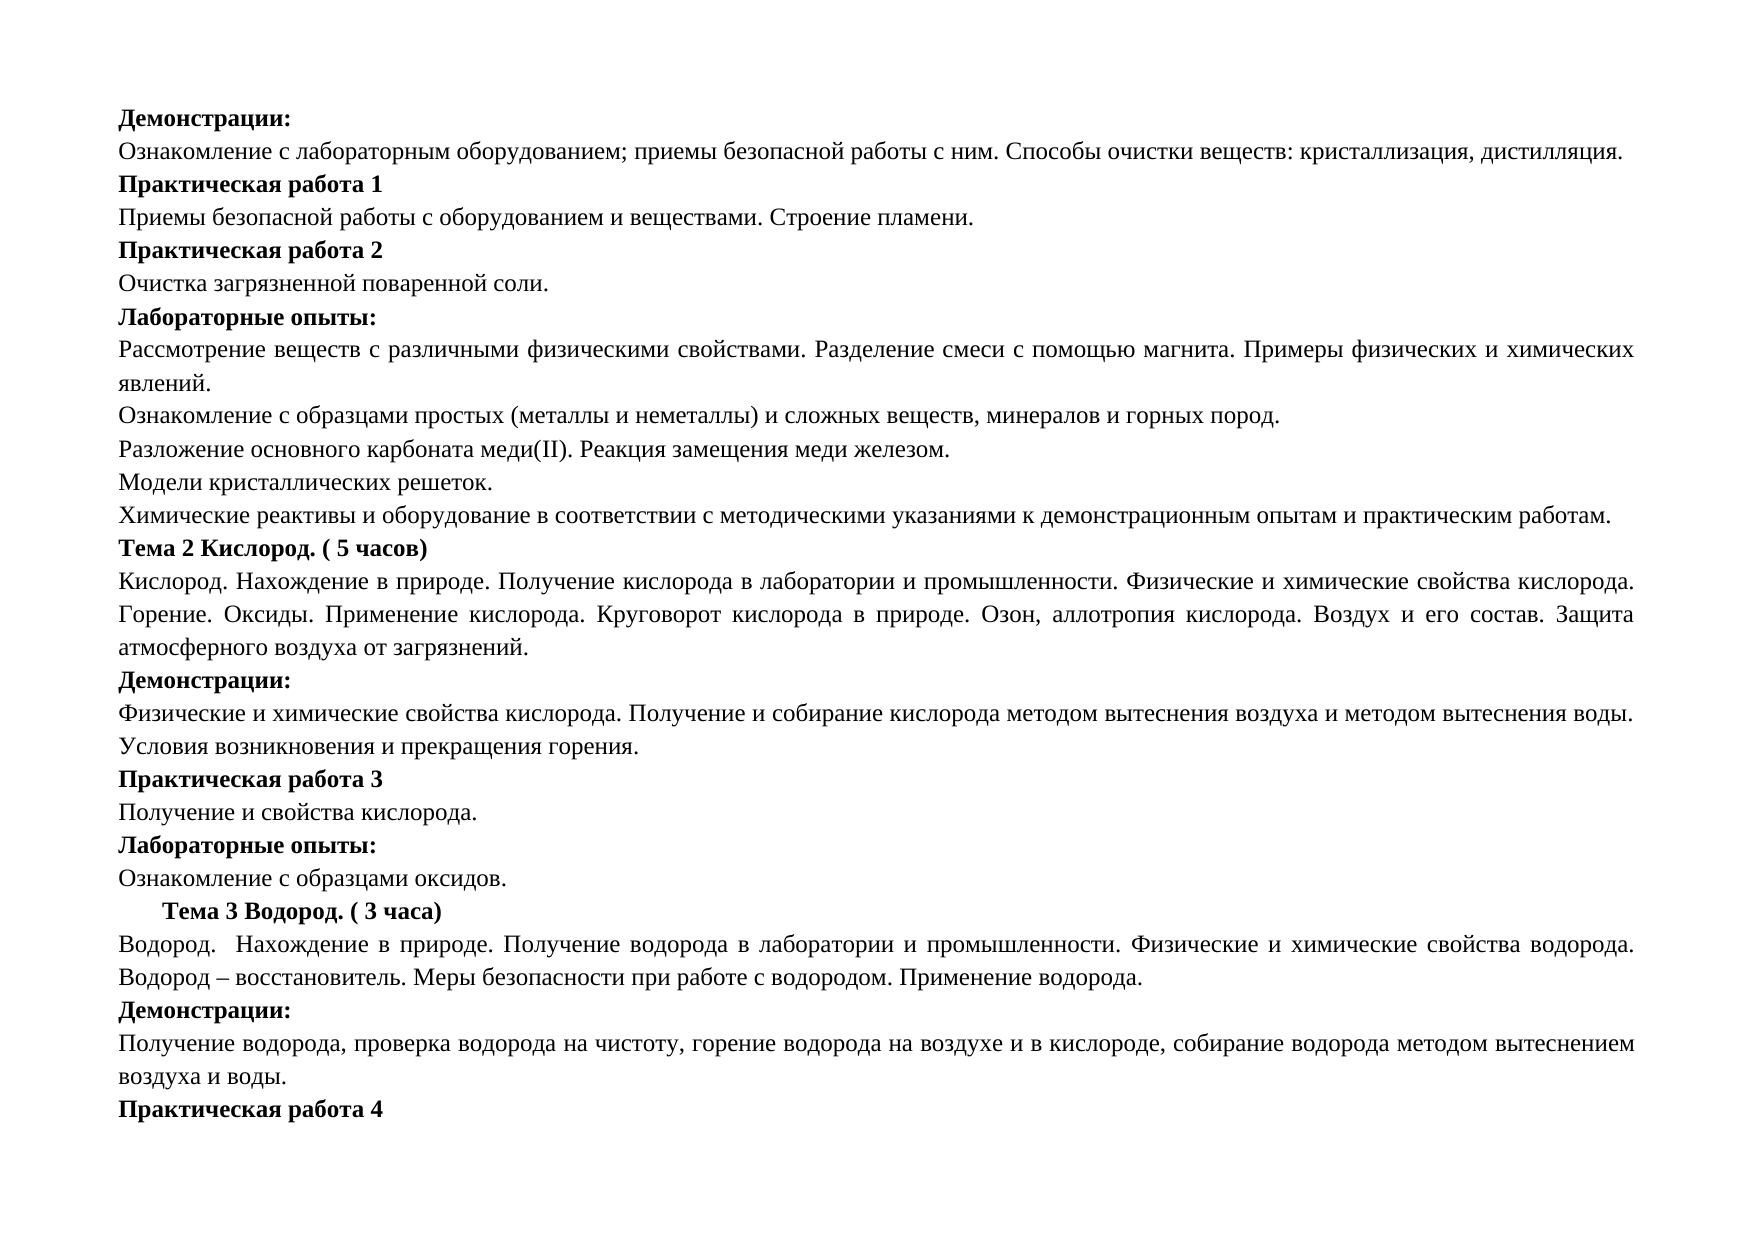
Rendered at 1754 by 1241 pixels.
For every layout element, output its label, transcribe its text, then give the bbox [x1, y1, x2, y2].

text Практическая работа 2 [118, 236, 1636, 264]
text Практическая работа 3 [118, 764, 1636, 793]
text Тема 2 Кислород. ( 5 часов) [118, 533, 1636, 561]
text Практическая работа 1 [118, 169, 1636, 198]
text Демонстрации: [118, 665, 1636, 693]
text Демонстрации: [118, 995, 1636, 1024]
text Модели кристаллических решеток. [118, 467, 1636, 495]
text Тема 3 Водород. ( 3 часа) [118, 896, 1636, 925]
text Разложение основного карбоната меди(II). Реакция замещения меди железом. [118, 434, 1636, 462]
text Лабораторные опыты: [118, 302, 1636, 330]
text Химические реактивы и оборудование в соответствии с методическими указаниями к демонстрационным опытам и практическим работам. [118, 500, 1636, 528]
text Водород. Нахождение в природе. Получение водорода в лаборатории и промышленности. Физические и химические свойства водорода. Водород – восстановитель. Меры безопасности при работе с водородом. Применение водорода. [118, 929, 1636, 991]
text Ознакомление с образцами оксидов. [118, 863, 1636, 892]
text Физические и химические свойства кислорода. Получение и собирание кислорода методом вытеснения воздуха и методом вытеснения воды. Условия возникновения и прекращения горения. [118, 698, 1636, 759]
text Приемы безопасной работы с оборудованием и веществами. Строение пламени. [118, 202, 1636, 231]
text Очистка загрязненной поваренной соли. [118, 268, 1636, 297]
text Рассмотрение веществ с различными физическими свойствами. Разделение смеси с помощью магнита. Примеры физических и химических явлений. [118, 334, 1636, 396]
text Практическая работа 4 [118, 1094, 1636, 1123]
text Ознакомление с лабораторным оборудованием; приемы безопасной работы с ним. Способы очистки веществ: кристаллизация, дистилляция. [118, 136, 1636, 165]
text Ознакомление с образцами простых (металлы и неметаллы) и сложных веществ, минералов и горных пород. [118, 401, 1636, 429]
text Демонстрации: [118, 103, 1636, 132]
text Получение водорода, проверка водорода на чистоту, горение водорода на воздухе и в кислороде, собирание водорода методом вытеснением воздуха и воды. [118, 1028, 1636, 1090]
text Лабораторные опыты: [118, 830, 1636, 859]
text Получение и свойства кислорода. [118, 797, 1636, 826]
text Кислород. Нахождение в природе. Получение кислорода в лаборатории и промышленности. Физические и химические свойства кислорода. Горение. Оксиды. Применение кислорода. Круговорот кислорода в природе. Озон, аллотропия кислорода. Воздух и его состав. Защита атмосферного воздуха от загрязнений. [118, 566, 1636, 661]
